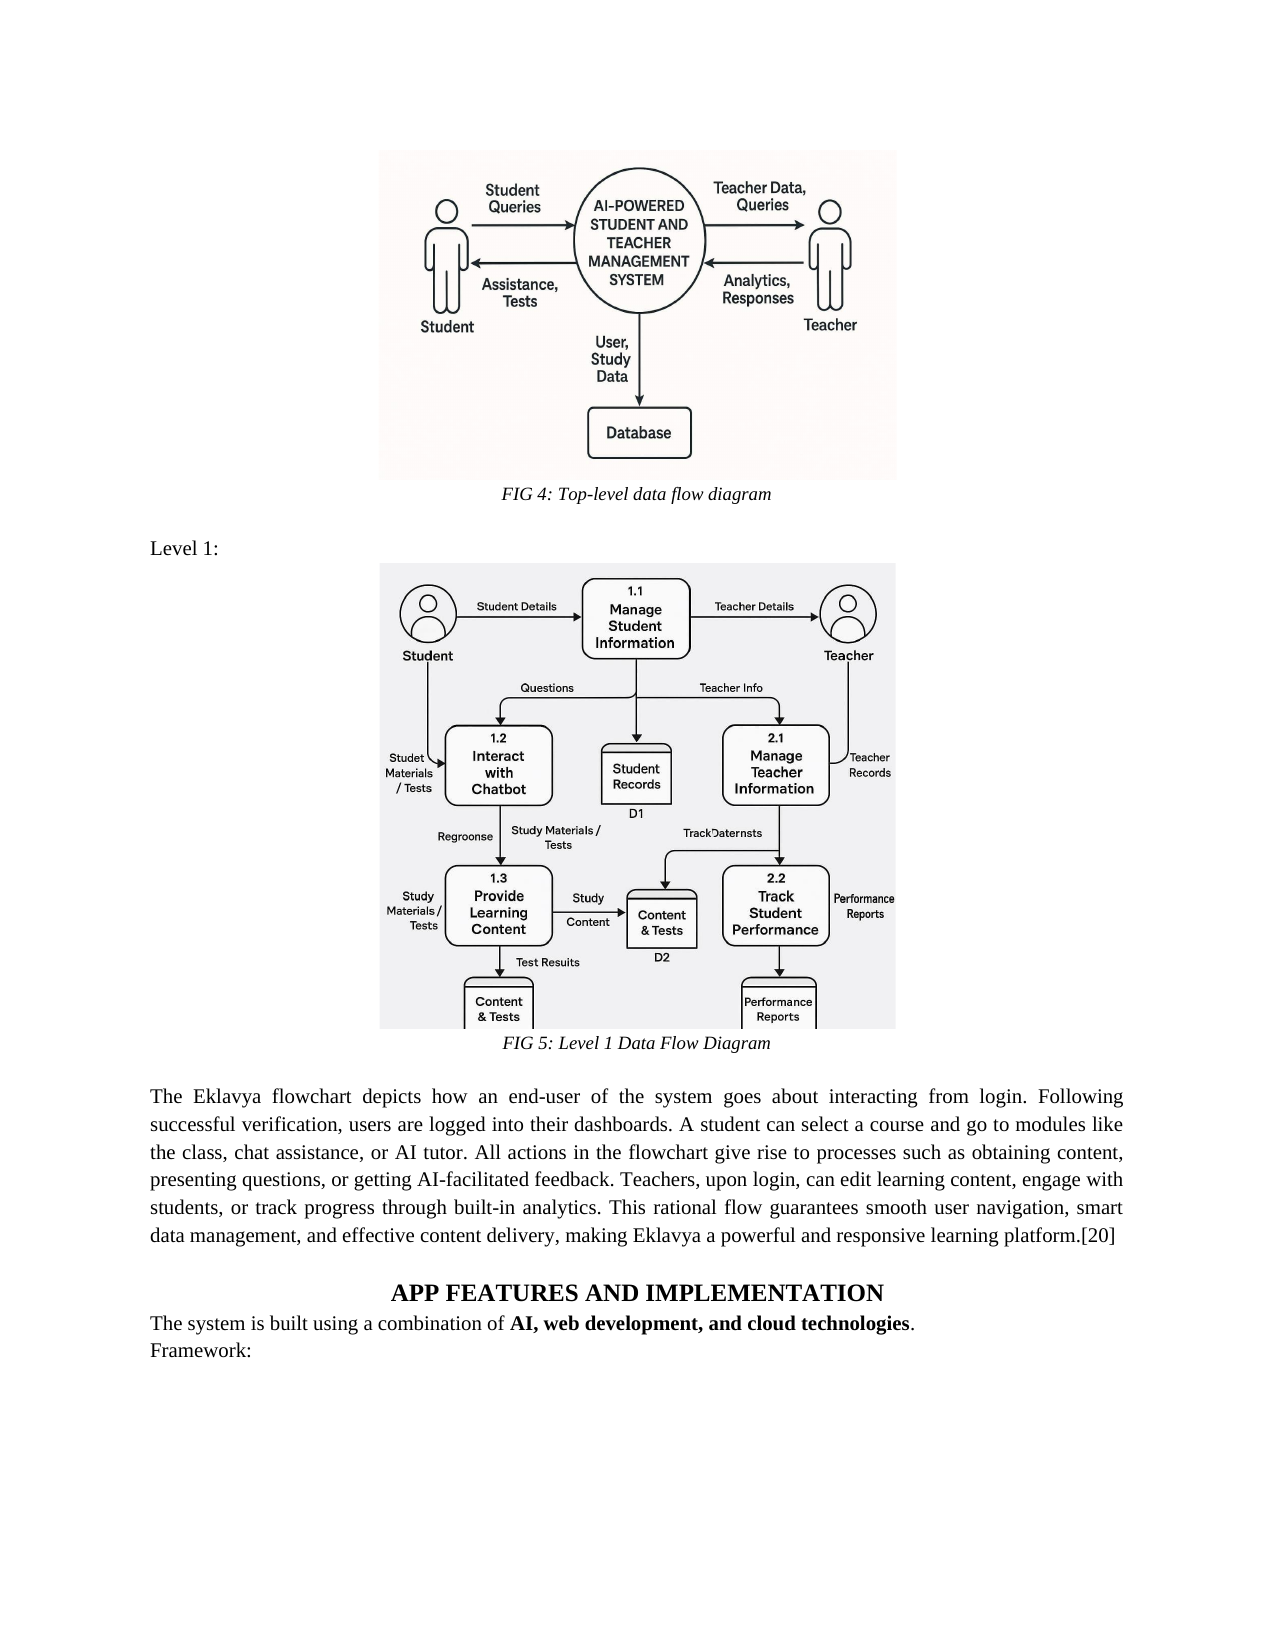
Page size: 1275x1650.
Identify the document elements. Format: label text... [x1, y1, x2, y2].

text FIG 4: Top-level data flow diagram [150, 483, 1125, 505]
text Framework: [150, 1338, 1125, 1362]
text FIG 5: Level 1 Data Flow Diagram [150, 1032, 1125, 1054]
text The system is built using a combination of AI, web development, and cloud technologies. [150, 1311, 1125, 1335]
text Level 1: [150, 536, 1125, 560]
picture [379, 563, 896, 1029]
text APP FEATURES AND IMPLEMENTATION [150, 1278, 1125, 1306]
picture [378, 150, 897, 480]
text The Eklavya flowchart depicts how an end-user of the system goes about interacting from login. Following successful verification, users are logged into their dashboards. A student can select a course and go to modules like the class, chat assistance, or AI tutor. All actions in the flowchart give rise to processes such as obtaining content, presenting questions, or getting AI-facilitated feedback. Teachers, upon login, can edit learning content, engage with students, or track progress through built-in analytics. This rational flow guarantees smooth user navigation, smart data management, and effective content delivery, making Eklavya a powerful and responsive learning platform.[20] [150, 1084, 1125, 1247]
